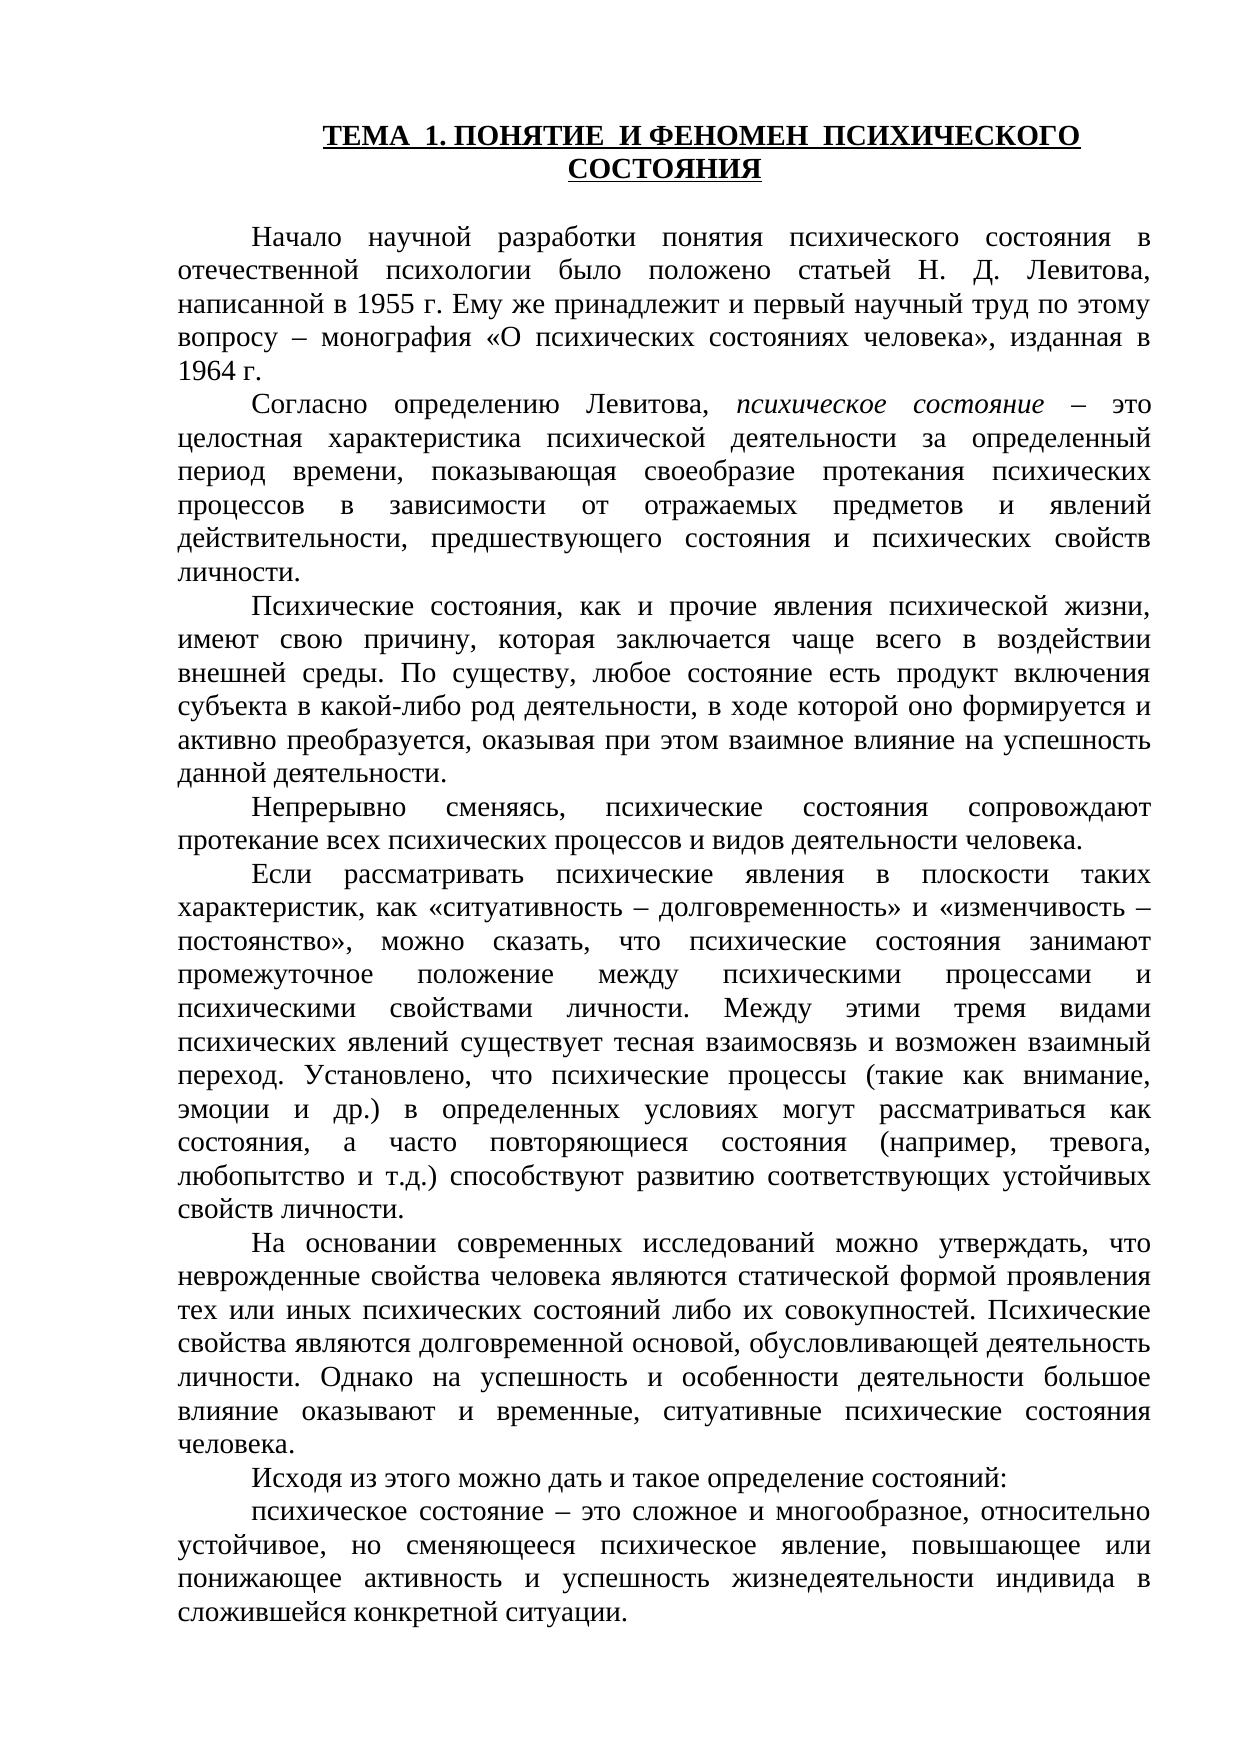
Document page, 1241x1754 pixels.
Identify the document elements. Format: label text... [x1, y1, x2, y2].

text Непрерывно сменяясь, психические состояния сопровождают протекание всех психических процессов и видов деятельности человека. [177, 789, 1152, 856]
text Начало научной разработки понятия психического состояния в отечественной психологии было положено статьей Н. Д. Левитова, написанной в 1955 г. Ему же принадлежит и первый научный труд по этому вопросу – монография «О психических состояниях человека», изданная в 1964 г. [177, 219, 1152, 386]
text психическое состояние – это сложное и многообразное, относительно устойчивое, но сменяющееся психическое явление, повышающее или понижающее активность и успешность жизнедеятельности индивида в сложившейся конкретной ситуации. [177, 1493, 1152, 1627]
text Исходя из этого можно дать и такое определение состояний: [177, 1460, 1152, 1493]
text Психические состояния, как и прочие явления психической жизни, имеют свою причину, которая заключается чаще всего в воздействии внешней среды. По существу, любое состояние есть продукт включения субъекта в какой-либо род деятельности, в ходе которой оно формируется и активно преобразуется, оказывая при этом взаимное влияние на успешность данной деятельности. [177, 588, 1152, 789]
text Согласно определению Левитова, психическое состояние – это целостная характеристика психической деятельности за определенный период времени, показывающая своеобразие протекания психических процессов в зависимости от отражаемых предметов и явлений действительности, предшествующего состояния и психических свойств личности. [177, 386, 1152, 588]
text ТЕМА 1. ПОНЯТИЕ И ФЕНОМЕН ПСИХИЧЕСКОГО СОСТОЯНИЯ [177, 118, 1152, 185]
text На основании современных исследований можно утверждать, что неврожденные свойства человека являются статической формой проявления тех или иных психических состояний либо их совокупностей. Психические свойства являются долговременной основой, обусловливающей деятельность личности. Однако на успешность и особенности деятельности большое влияние оказывают и временные, ситуативные психические состояния человека. [177, 1225, 1152, 1460]
text Если рассматривать психические явления в плоскости таких характеристик, как «ситуативность – долговременность» и «изменчивость – постоянство», можно сказать, что психические состояния занимают промежуточное положение между психическими процессами и психическими свойствами личности. Между этими тремя видами психических явлений существует тесная взаимосвязь и возможен взаимный переход. Установлено, что психические процессы (такие как внимание, эмоции и др.) в определенных условиях могут рассматриваться как состояния, а часто повторяющиеся состояния (например, тревога, любопытство и т.д.) способствуют развитию соответствующих устойчивых свойств личности. [177, 856, 1152, 1225]
